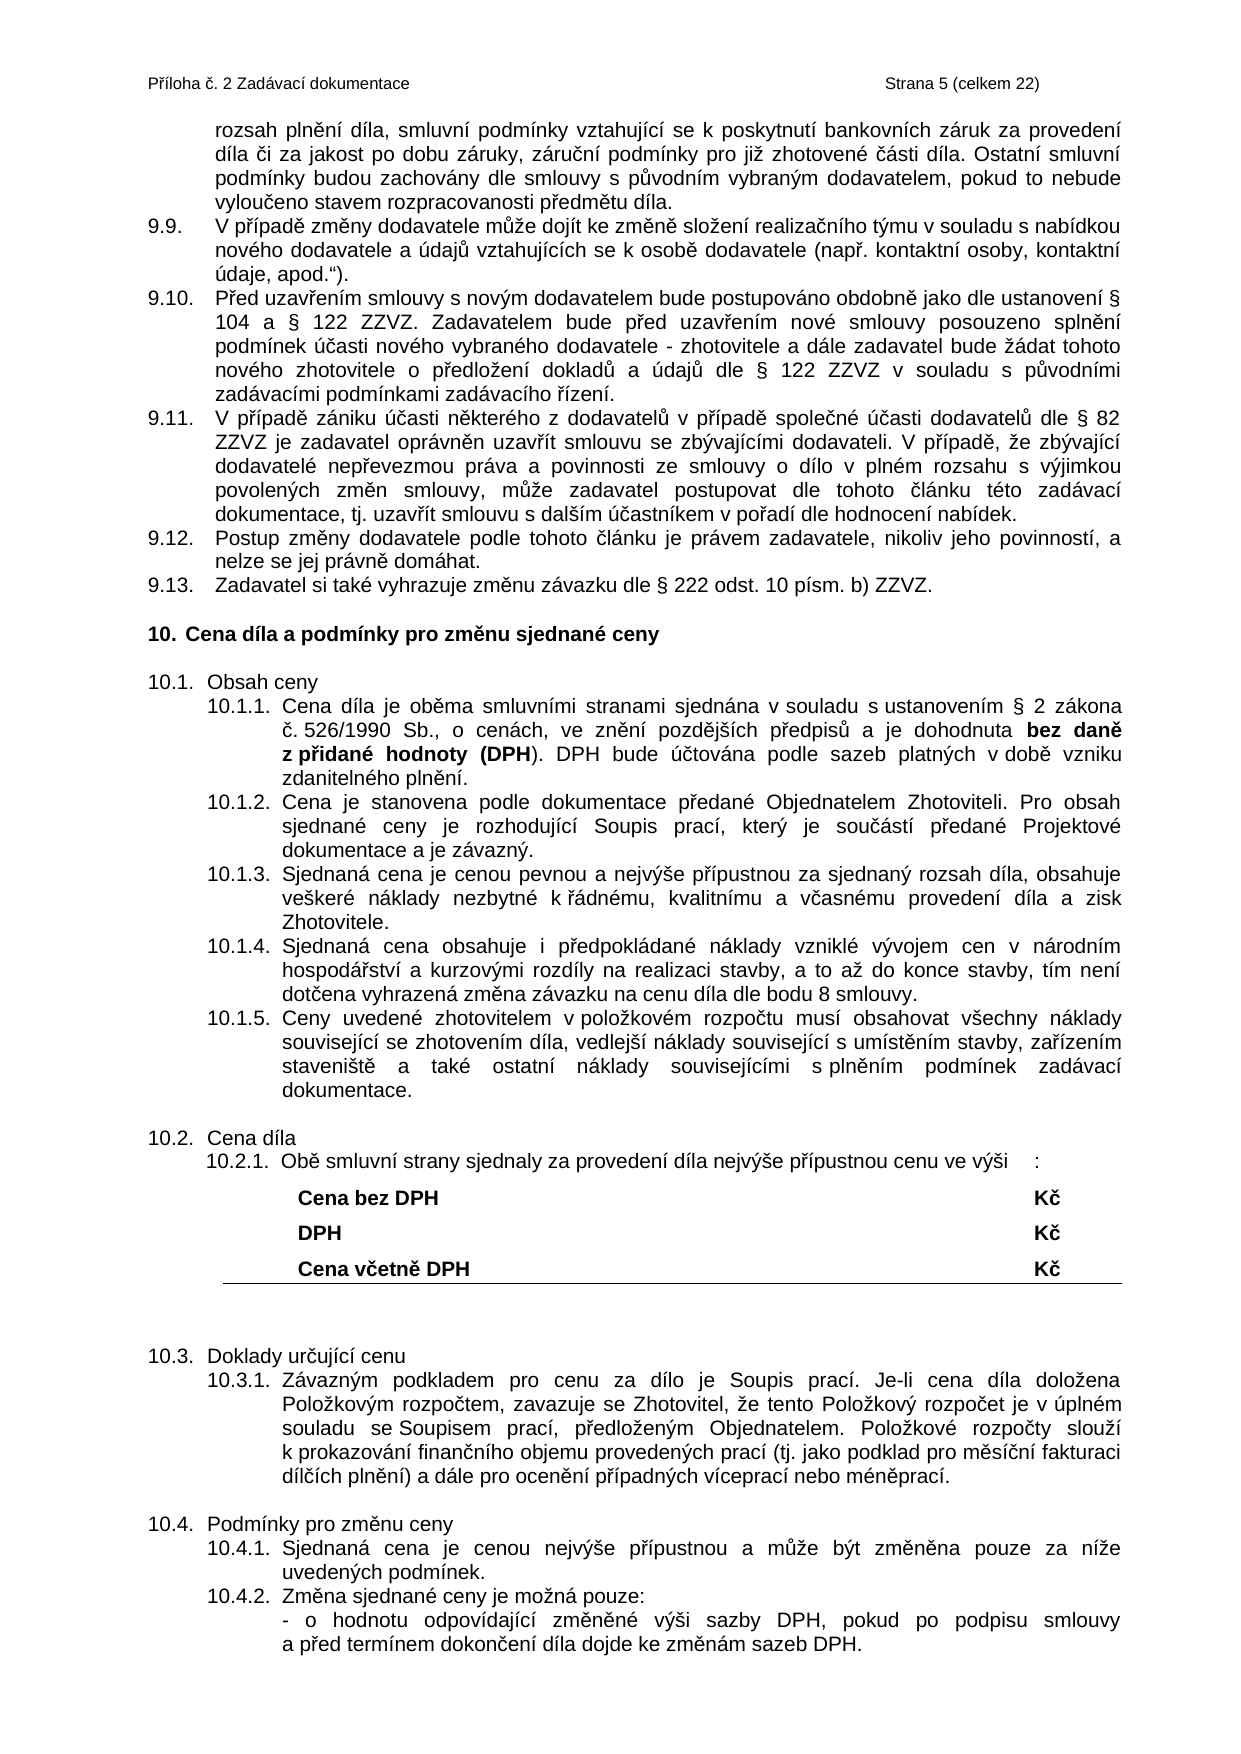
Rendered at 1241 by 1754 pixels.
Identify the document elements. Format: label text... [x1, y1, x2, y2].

text DPH Kč [223, 1221, 1122, 1245]
list Zadavatel si také vyhrazuje změnu závazku dle § 222 odst. 10 písm. b) ZZVZ. [148, 573, 1122, 597]
list Obsah ceny [148, 670, 1122, 694]
list Doklady určující cenu [148, 1344, 1122, 1368]
list Cena díla [148, 1125, 1122, 1149]
list - o hodnotu odpovídající změněné výši sazby DPH, pokud po podpisu smlouvy a před termínem dokončení díla dojde ke změnám sazeb DPH. [282, 1608, 1122, 1656]
list V případě změny dodavatele může dojít ke změně složení realizačního týmu v souladu s nabídkou nového dodavatele a údajů vztahujících se k osobě dodavatele (např. kontaktní osoby, kontaktní údaje, apod.“). [148, 214, 1122, 286]
list Cena díla je oběma smluvními stranami sjednána v souladu s ustanovením § 2 zákona č. 526/1990 Sb., o cenách, ve znění pozdějších předpisů a je dohodnuta bez daně z přidané hodnoty (DPH). DPH bude účtována podle sazeb platných v době vzniku zdanitelného plnění. [207, 694, 1122, 790]
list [148, 118, 1122, 214]
text Cena bez DPH Kč [223, 1185, 1122, 1209]
list Cena díla a podmínky pro změnu sjednané ceny [148, 622, 1122, 646]
list Obě smluvní strany sjednaly za provedení díla nejvýše přípustnou cenu ve výši : [206, 1149, 1122, 1173]
text Cena včetně DPH Kč [223, 1257, 1122, 1283]
list Ceny uvedené zhotovitelem v položkovém rozpočtu musí obsahovat všechny náklady související se zhotovením díla, vedlejší náklady související s umístěním stavby, zařízením staveniště a také ostatní náklady souvisejícími s plněním podmínek zadávací dokumentace. [207, 1006, 1122, 1101]
list Sjednaná cena obsahuje i předpokládané náklady vzniklé vývojem cen v národním hospodářství a kurzovými rozdíly na realizaci stavby, a to až do konce stavby, tím není dotčena vyhrazená změna závazku na cenu díla dle bodu 8 smlouvy. [207, 934, 1122, 1006]
list Změna sjednané ceny je možná pouze: [207, 1584, 1122, 1608]
list V případě zániku účasti některého z dodavatelů v případě společné účasti dodavatelů dle § 82 ZZVZ je zadavatel oprávněn uzavřít smlouvu se zbývajícími dodavateli. V případě, že zbývající dodavatelé nepřevezmou práva a povinnosti ze smlouvy o dílo v plném rozsahu s výjimkou povolených změn smlouvy, může zadavatel postupovat dle tohoto článku této zadávací dokumentace, tj. uzavřít smlouvu s dalším účastníkem v pořadí dle hodnocení nabídek. [148, 406, 1122, 525]
list Postup změny dodavatele podle tohoto článku je právem zadavatele, nikoliv jeho povinností, a nelze se jej právně domáhat. [148, 525, 1122, 573]
list Podmínky pro změnu ceny [148, 1512, 1122, 1536]
list Závazným podkladem pro cenu za dílo je Soupis prací. Je-li cena díla doložena Položkovým rozpočtem, zavazuje se Zhotovitel, že tento Položkový rozpočet je v úplném souladu se Soupisem prací, předloženým Objednatelem. Položkové rozpočty slouží k prokazování finančního objemu provedených prací (tj. jako podklad pro měsíční fakturaci dílčích plnění) a dále pro ocenění případných víceprací nebo méněprací. [207, 1368, 1122, 1488]
list Sjednaná cena je cenou pevnou a nejvýše přípustnou za sjednaný rozsah díla, obsahuje veškeré náklady nezbytné k řádnému, kvalitnímu a včasnému provedení díla a zisk Zhotovitele. [207, 862, 1122, 934]
list Před uzavřením smlouvy s novým dodavatelem bude postupováno obdobně jako dle ustanovení § 104 a § 122 ZZVZ. Zadavatelem bude před uzavřením nové smlouvy posouzeno splnění podmínek účasti nového vybraného dodavatele - zhotovitele a dále zadavatel bude žádat tohoto nového zhotovitele o předložení dokladů a údajů dle § 122 ZZVZ v souladu s původními zadávacími podmínkami zadávacího řízení. [148, 286, 1122, 406]
list Cena je stanovena podle dokumentace předané Objednatelem Zhotoviteli. Pro obsah sjednané ceny je rozhodující Soupis prací, který je součástí předané Projektové dokumentace a je závazný. [207, 790, 1122, 862]
list Sjednaná cena je cenou nejvýše přípustnou a může být změněna pouze za níže uvedených podmínek. [207, 1536, 1122, 1584]
